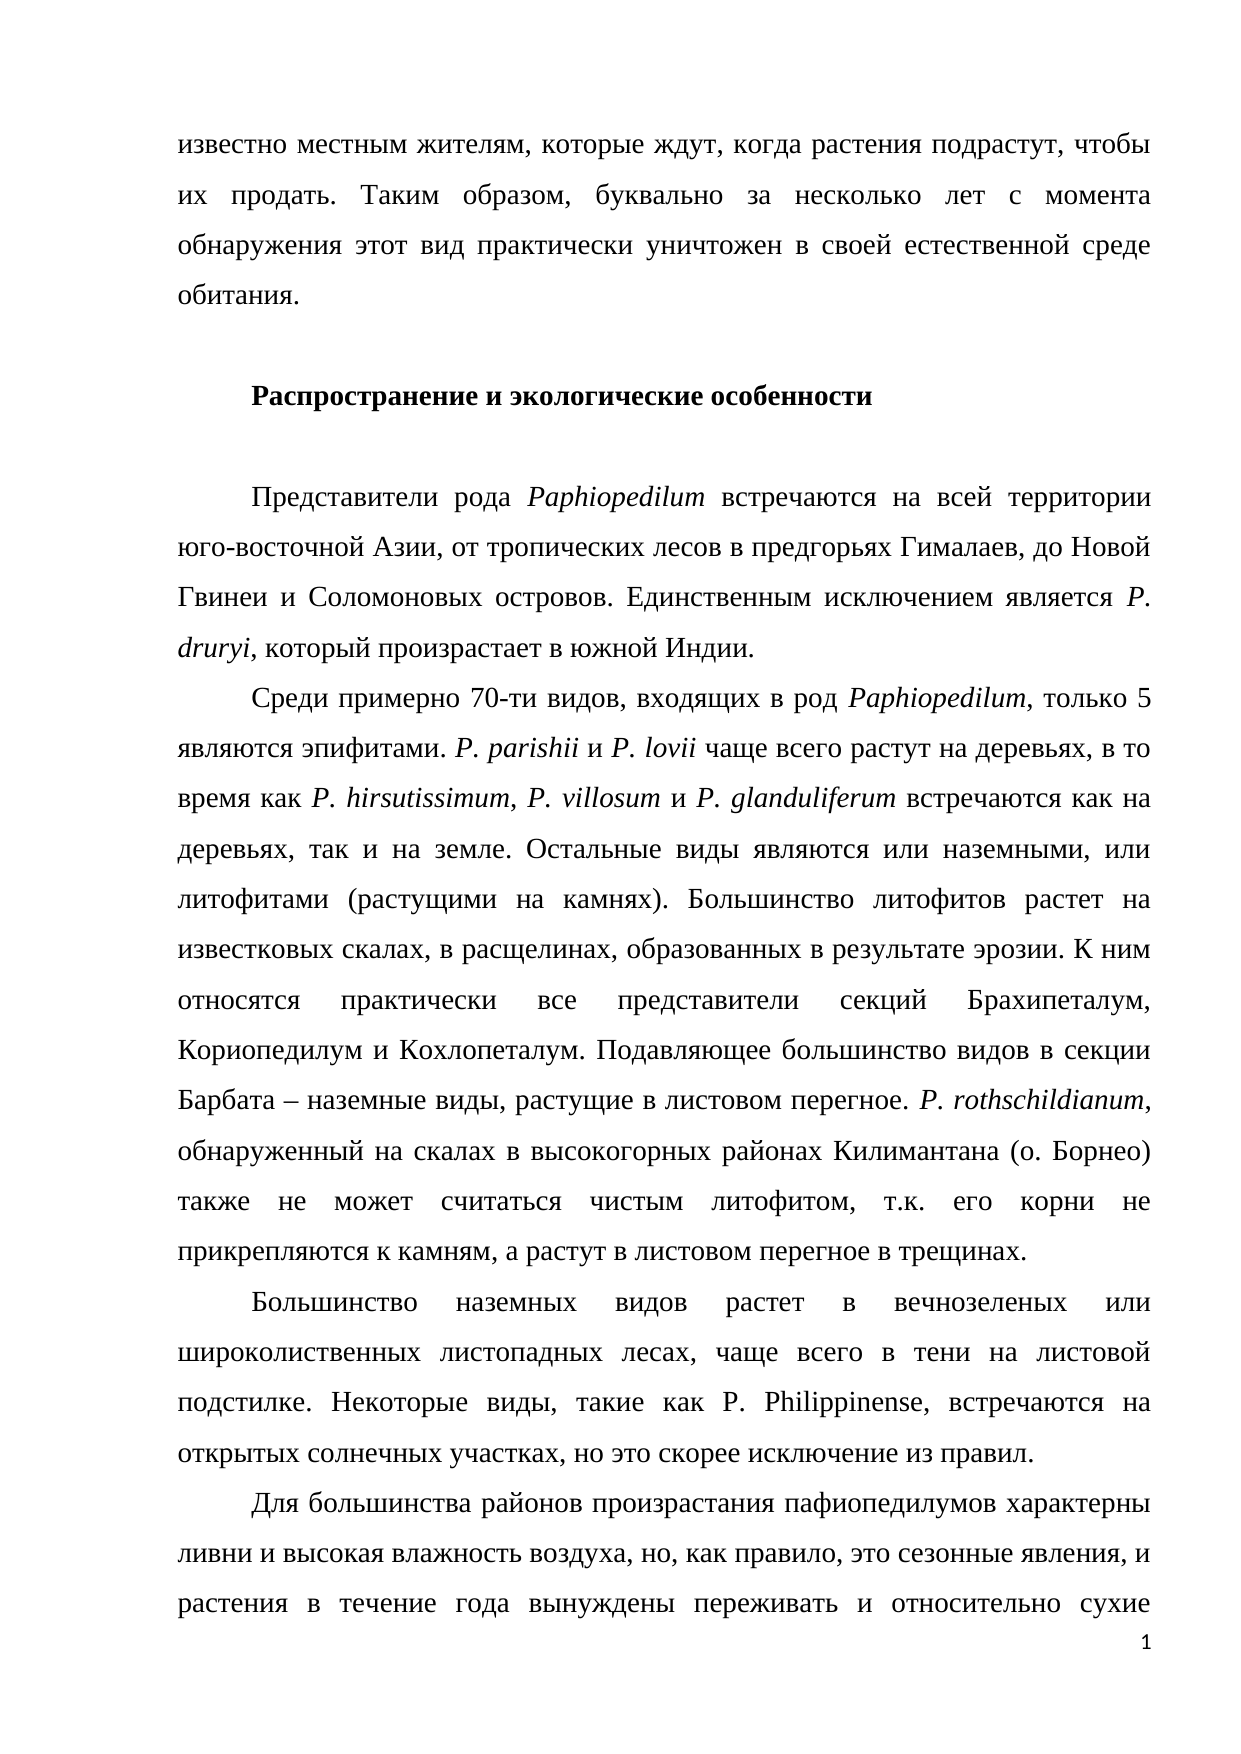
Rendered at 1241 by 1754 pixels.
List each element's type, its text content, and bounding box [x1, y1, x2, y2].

subtitle Распространение и экологические особенности [177, 378, 1152, 412]
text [177, 1485, 1152, 1619]
text Большинство наземных видов растет в вечнозеленых или широколиственных листопадных лесах, чаще всего в тени на листовой подстилке. Некоторые виды, такие как P. Philippinense, встречаются на открытых солнечных участках, но это скорее исключение из правил. [177, 1284, 1152, 1468]
text Среди примерно 70-ти видов, входящих в род Paphiopedilum, только 5 являются эпифитами. P. parishii и P. lovii чаще всего растут на деревьях, в то время как P. hirsutissimum, P. villosum и P. glanduliferum встречаются как на деревьях, так и на земле. Остальные виды являются или наземными, или литофитами (растущими на камнях). Большинство литофитов растет на известковых скалах, в расщелинах, образованных в результате эрозии. К ним относятся практически все представители секций Брахипеталум, Кориопедилум и Кохлопеталум. Подавляющее большинство видов в секции Барбата – наземные виды, растущие в листовом перегное. P. rothschildianum, обнаруженный на скалах в высокогорных районах Килимантана (о. Борнео) также не может считаться чистым литофитом, т.к. его корни не прикрепляются к камням, а растут в листовом перегное в трещинах. [177, 680, 1152, 1267]
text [177, 127, 1152, 311]
text Представители рода Paphiopedilum встречаются на всей территории юго-восточной Азии, от тропических лесов в предгорьях Гималаев, до Новой Гвинеи и Соломоновых островов. Единственным исключением является P. druryi, который произрастает в южной Индии. [177, 479, 1152, 663]
